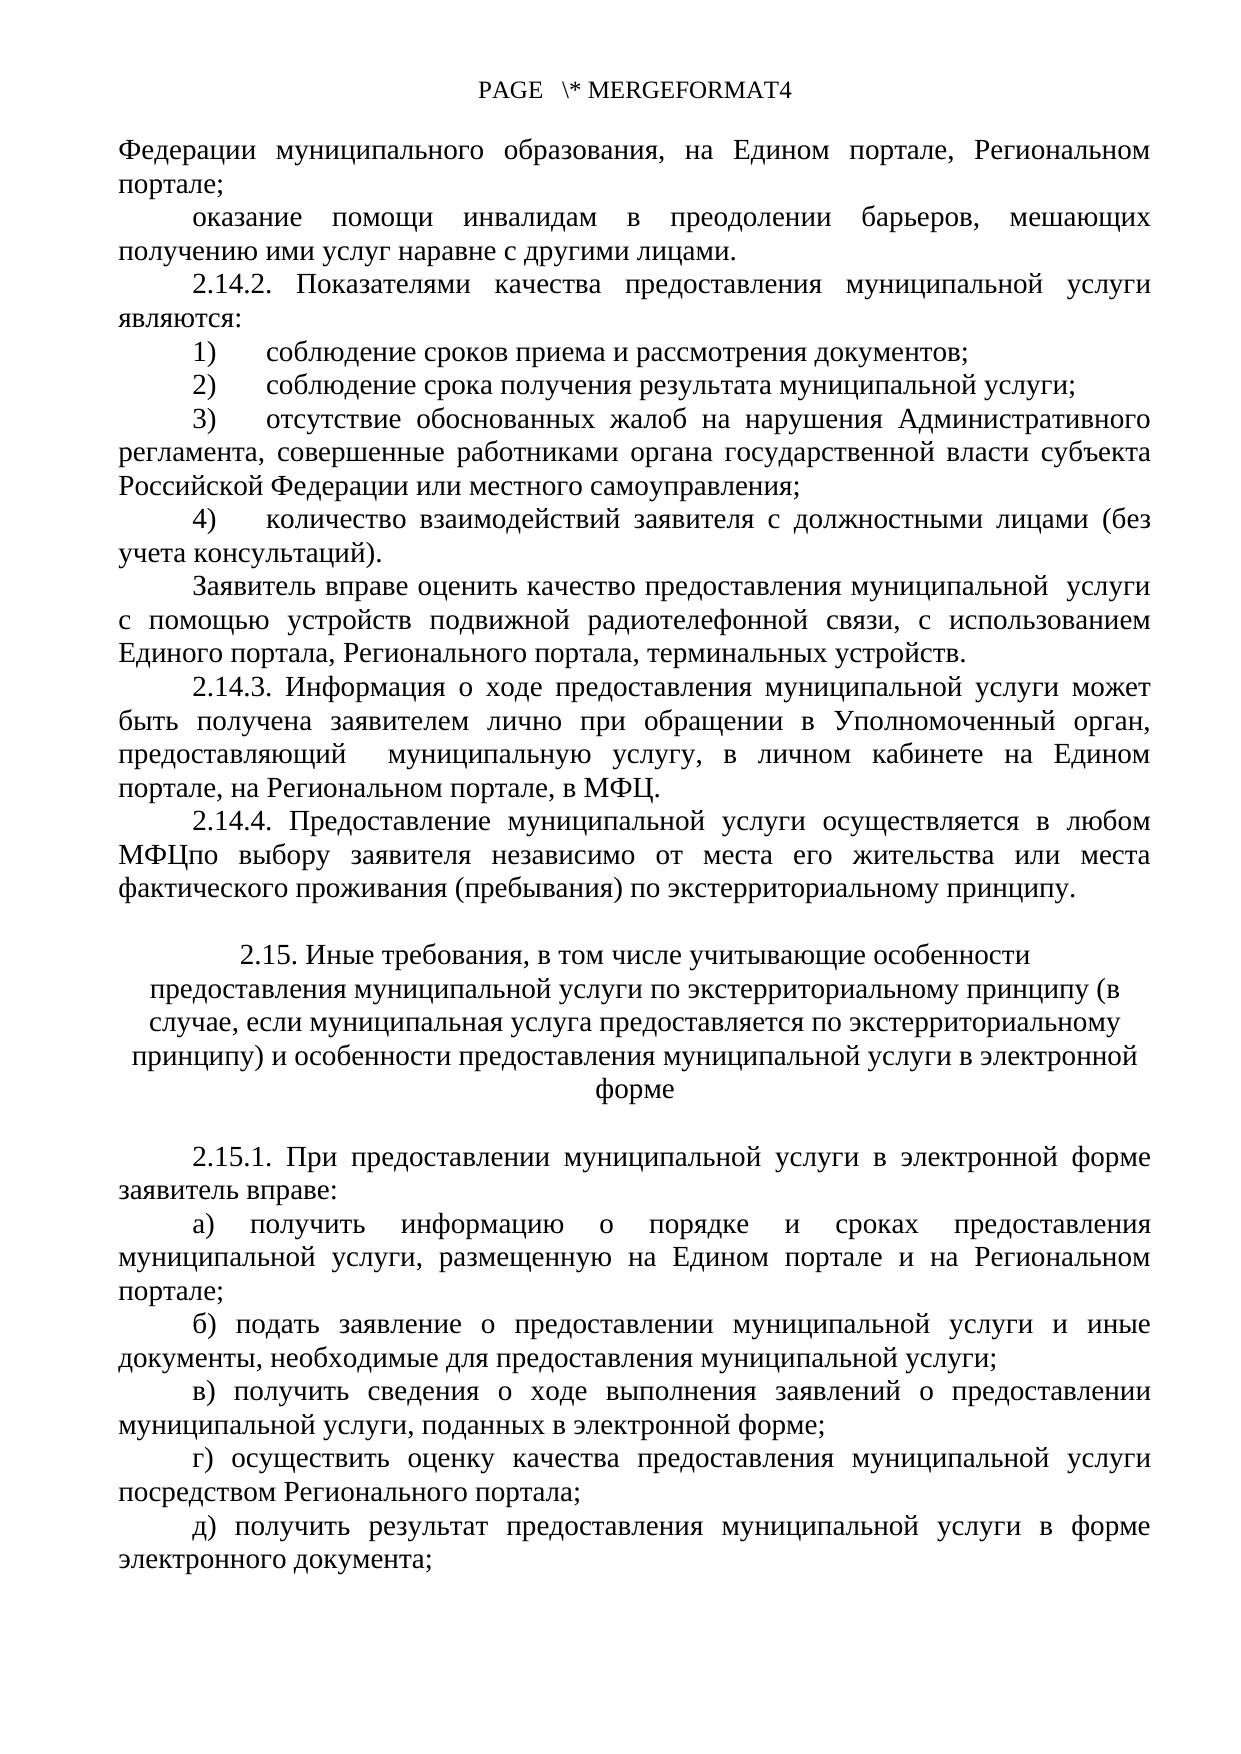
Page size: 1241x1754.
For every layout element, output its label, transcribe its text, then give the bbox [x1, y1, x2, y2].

text б) подать заявление о предоставлении муниципальной услуги и иные документы, необходимые для предоставления муниципальной услуги; [118, 1306, 1152, 1373]
text Заявитель вправе оценить качество предоставления муниципальной услуги с помощью устройств подвижной радиотелефонной связи, с использованием Единого портала, Регионального портала, терминальных устройств. [118, 568, 1152, 669]
text а) получить информацию о порядке и сроках предоставления муниципальной услуги, размещенную на Едином портале и на Региональном портале; [118, 1206, 1152, 1306]
text оказание помощи инвалидам в преодолении барьеров, мешающих получению ими услуг наравне с другими лицами. [118, 199, 1152, 267]
text д) получить результат предоставления муниципальной услуги в форме электронного документа; [118, 1508, 1152, 1575]
text 2.14.2. Показателями качества предоставления муниципальной услуги являются: [118, 267, 1152, 334]
list отсутствие обоснованных жалоб на нарушения Административного регламента, совершенные работниками органа государственной власти субъекта Российской Федерации или местного самоуправления; [118, 401, 1152, 501]
list соблюдение сроков приема и рассмотрения документов; [118, 334, 1152, 367]
text 2.14.3. Информация о ходе предоставления муниципальной услуги может быть получена заявителем лично при обращении в Уполномоченный орган, предоставляющий муниципальную услугу, в личном кабинете на Едином портале, на Региональном портале, в МФЦ. [118, 669, 1152, 803]
text г) осуществить оценку качества предоставления муниципальной услуги посредством Регионального портала; [118, 1441, 1152, 1508]
text в) получить сведения о ходе выполнения заявлений о предоставлении муниципальной услуги, поданных в электронной форме; [118, 1373, 1152, 1441]
text 2.15. Иные требования, в том числе учитывающие особенности [118, 937, 1152, 971]
list количество взаимодействий заявителя с должностными лицами (без учета консультаций). [118, 501, 1152, 568]
text 2.15.1. При предоставлении муниципальной услуги в электронной форме заявитель вправе: [118, 1139, 1152, 1206]
list соблюдение срока получения результата муниципальной услуги; [118, 367, 1152, 401]
text предоставления муниципальной услуги по экстерриториальному принципу (в случае, если муниципальная услуга предоставляется по экстерриториальному принципу) и особенности предоставления муниципальной услуги в электронной форме [118, 971, 1152, 1105]
text 2.14.4. Предоставление муниципальной услуги осуществляется в любом МФЦпо выбору заявителя независимо от места его жительства или места фактического проживания (пребывания) по экстерриториальному принципу. [118, 803, 1152, 904]
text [118, 132, 1152, 199]
